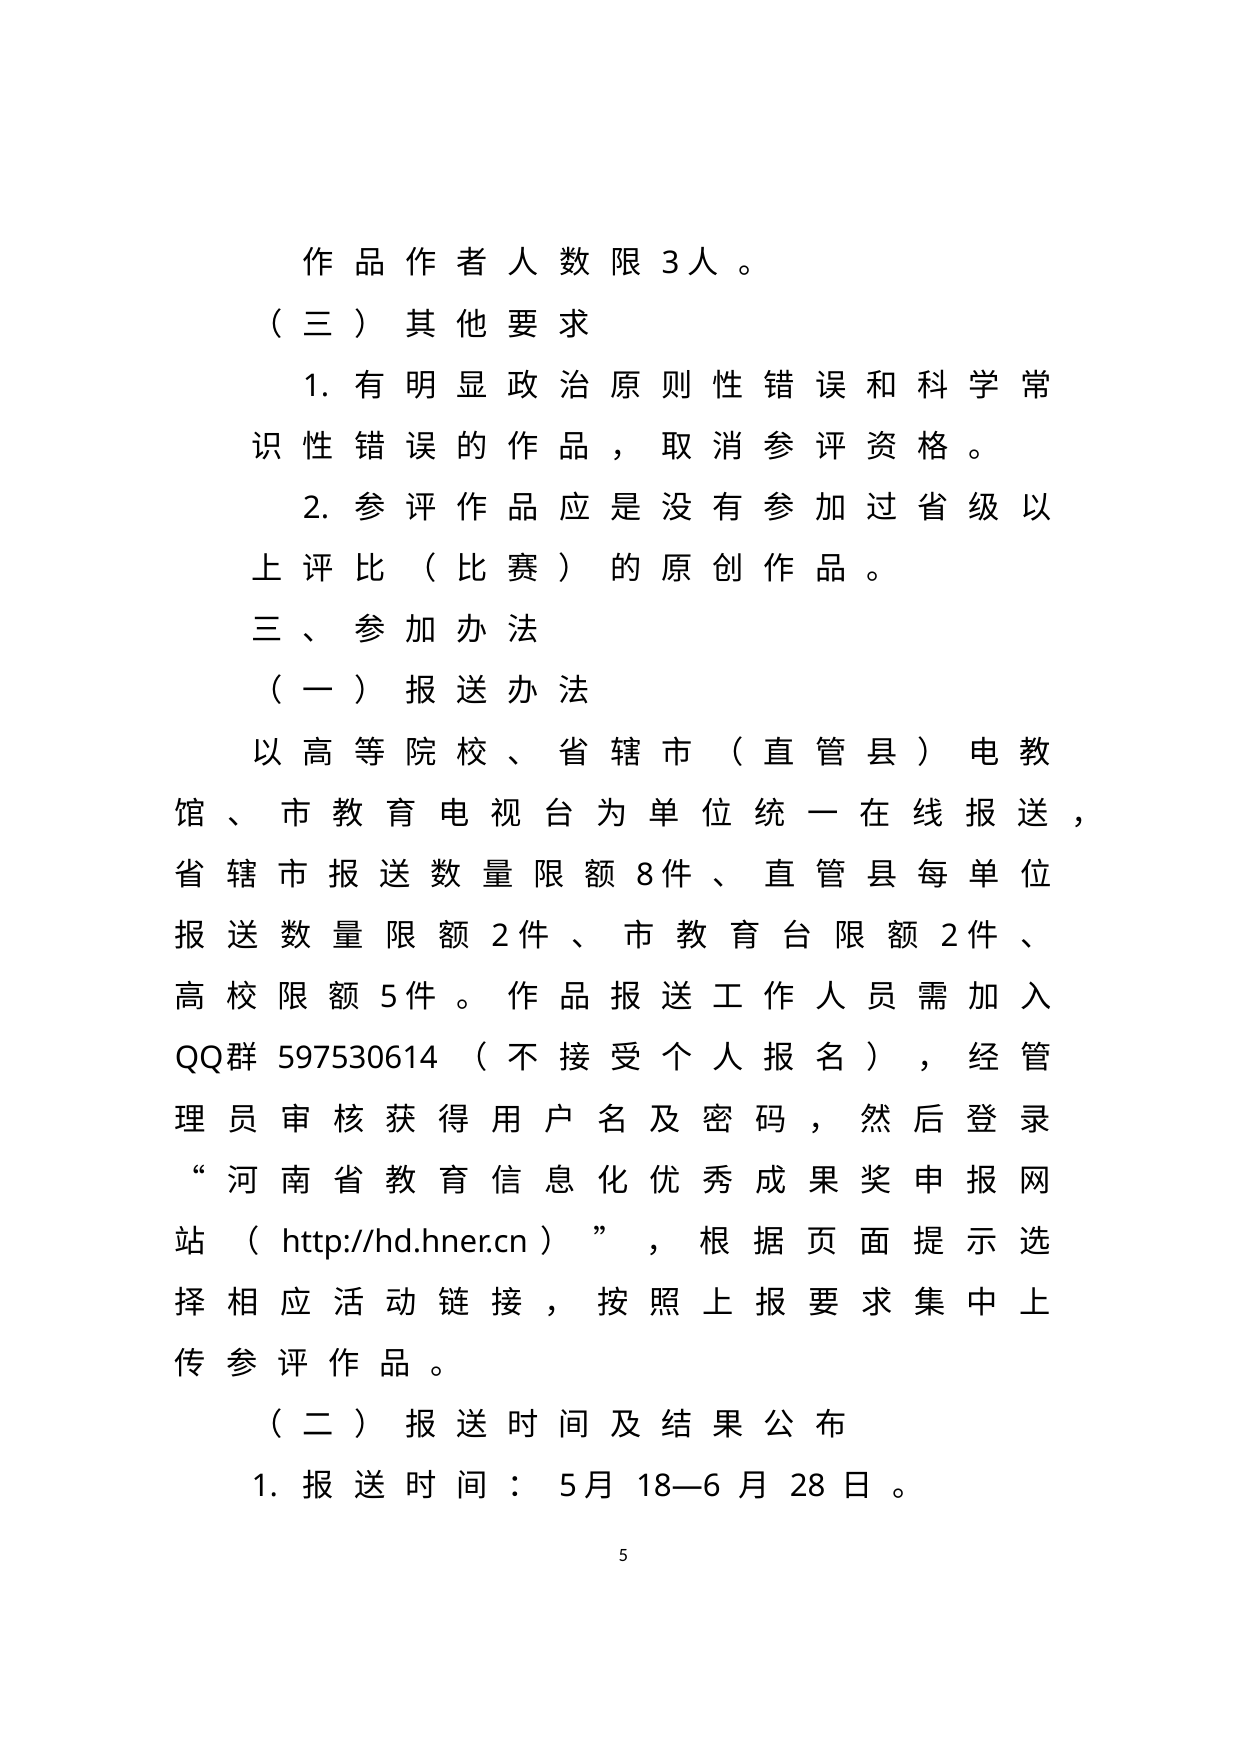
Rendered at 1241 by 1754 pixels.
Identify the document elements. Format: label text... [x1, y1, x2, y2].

text 作品作者人数限3人。 [233, 230, 1071, 291]
text 1.报送时间：5月18—6月28日。 [174, 1453, 1071, 1514]
text 三、参加办法 [174, 597, 1071, 658]
text （一）报送办法 [174, 658, 1071, 719]
text 1. 有明显政治原则性错误和科学常识性错误的作品，取消参评资格。 [233, 352, 1071, 474]
text （二）报送时间及结果公布 [174, 1391, 1071, 1453]
text 以高等院校、省辖市（直管县）电教馆、市教育电视台为单位统一在线报送，省辖市报送数量限额8件、直管县每单位报送数量限额2件、市教育台限额2件、高校限额5件。作品报送工作人员需加入QQ群597530614（不接受个人报名），经管理员审核获得用户名及密码，然后登录“河南省教育信息化优秀成果奖申报网站（http://hd.hner.cn）”，根据页面提示选择相应活动链接，按照上报要求集中上传参评作品。 [174, 719, 1071, 1391]
text 2.参评作品应是没有参加过省级以上评比（比赛）的原创作品。 [233, 474, 1071, 597]
text （三）其他要求 [174, 291, 1071, 352]
